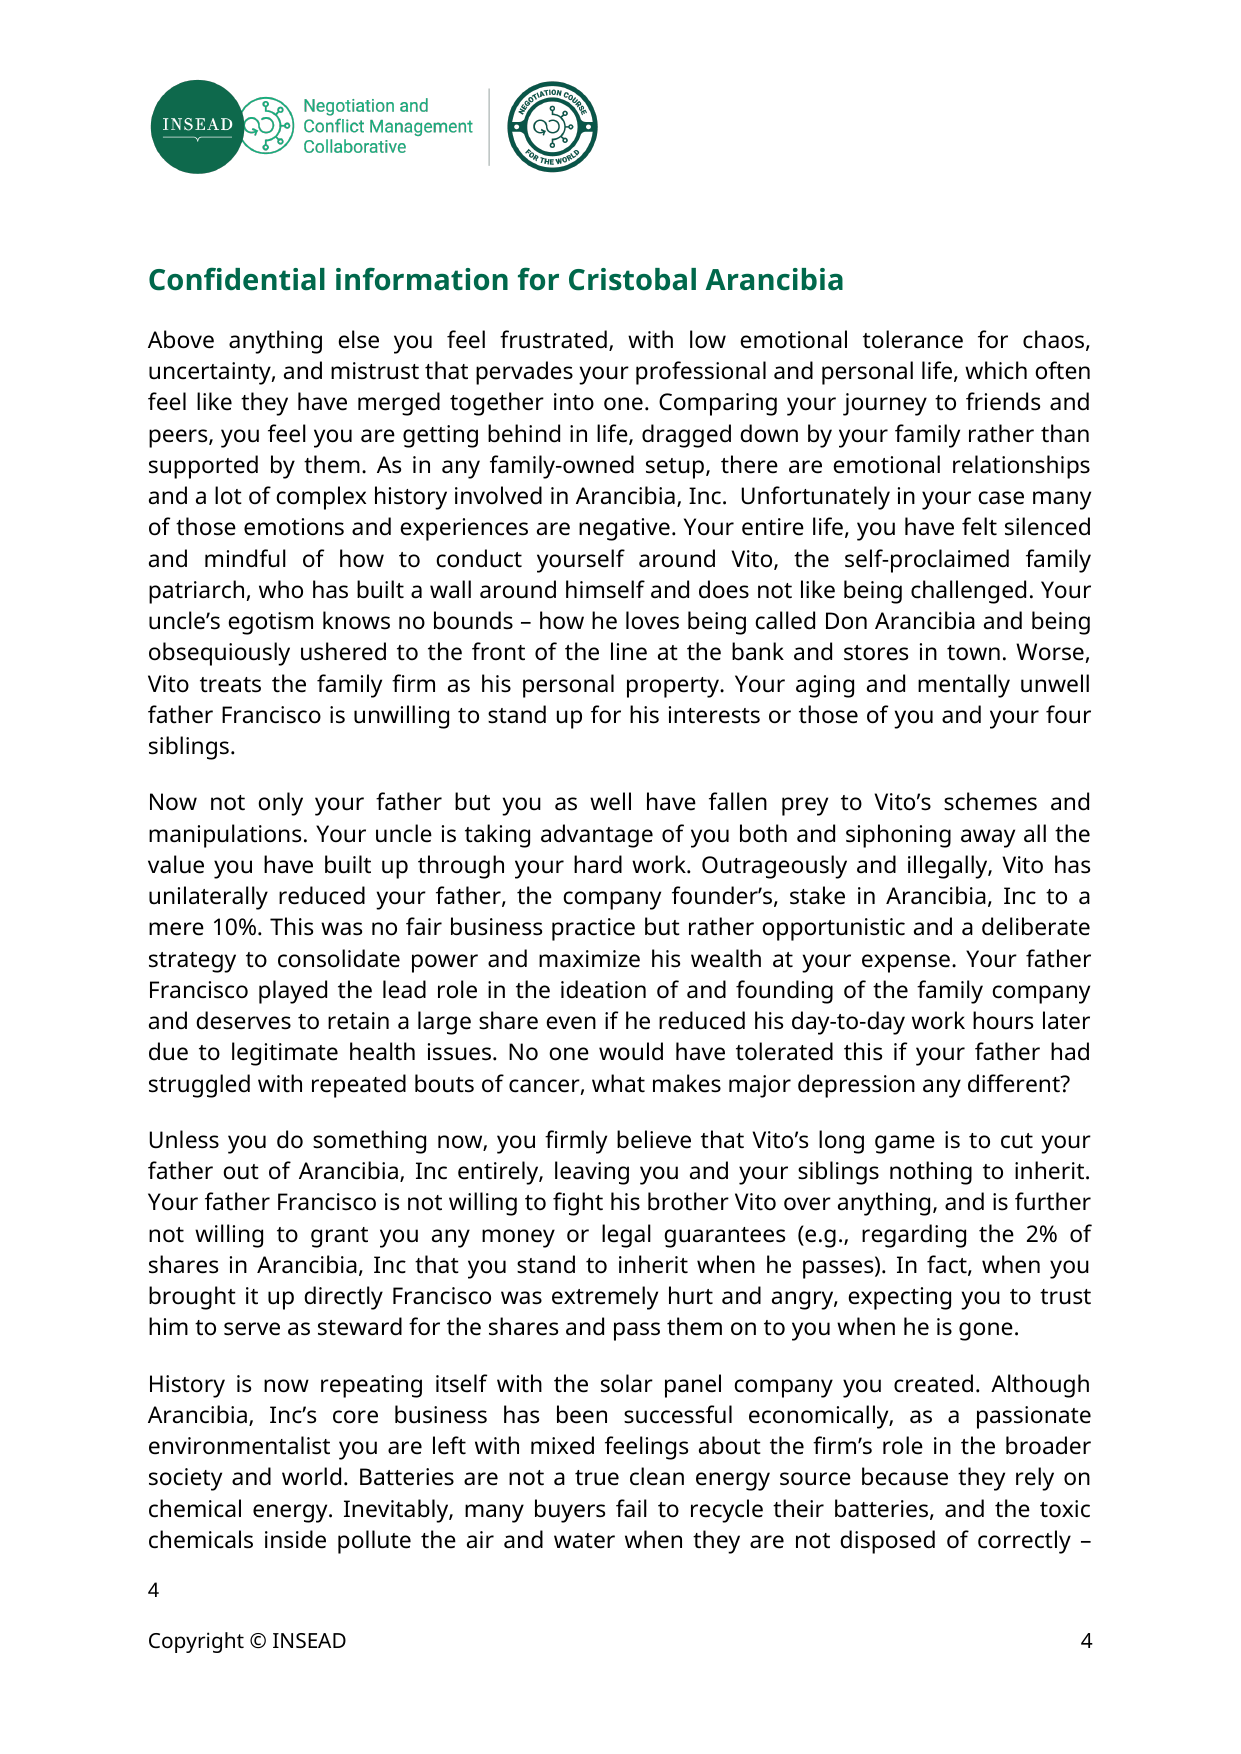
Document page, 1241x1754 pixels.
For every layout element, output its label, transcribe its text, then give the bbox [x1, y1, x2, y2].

picture [147, 73, 600, 180]
text Now not only your father but you as well have fallen prey to Vito’s schemes and manipulations. Your uncle is taking advantage of you both and siphoning away all the value you have built up through your hard work. Outrageously and illegally, Vito has unilaterally reduced your father, the company founder’s, stake in Arancibia, Inc to a mere 10%. This was no fair business practice but rather opportunistic and a deliberate strategy to consolidate power and maximize his wealth at your expense. Your father Francisco played the lead role in the ideation of and founding of the family company and deserves to retain a large share even if he reduced his day-to-day work hours later due to legitimate health issues. No one would have tolerated this if your father had struggled with repeated bouts of cancer, what makes major depression any different? [148, 786, 1092, 1099]
text Above anything else you feel frustrated, with low emotional tolerance for chaos, uncertainty, and mistrust that pervades your professional and personal life, which often feel like they have merged together into one. Comparing your journey to friends and peers, you feel you are getting behind in life, dragged down by your family rather than supported by them. As in any family-owned setup, there are emotional relationships and a lot of complex history involved in Arancibia, Inc. Unfortunately in your case many of those emotions and experiences are negative. Your entire life, you have felt silenced and mindful of how to conduct yourself around Vito, the self-proclaimed family patriarch, who has built a wall around himself and does not like being challenged. Your uncle’s egotism knows no bounds – how he loves being called Don Arancibia and being obsequiously ushered to the front of the line at the bank and stores in town. Worse, Vito treats the family firm as his personal property. Your aging and mentally unwell father Francisco is unwilling to stand up for his interests or those of you and your four siblings. [148, 324, 1092, 761]
title Confidential information for Cristobal Arancibia [148, 259, 1092, 299]
text Unless you do something now, you firmly believe that Vito’s long game is to cut your father out of Arancibia, Inc entirely, leaving you and your siblings nothing to inherit. Your father Francisco is not willing to fight his brother Vito over anything, and is further not willing to grant you any money or legal guarantees (e.g., regarding the 2% of shares in Arancibia, Inc that you stand to inherit when he passes). In fact, when you brought it up directly Francisco was extremely hurt and angry, expecting you to trust him to serve as steward for the shares and pass them on to you when he is gone. [148, 1124, 1092, 1342]
